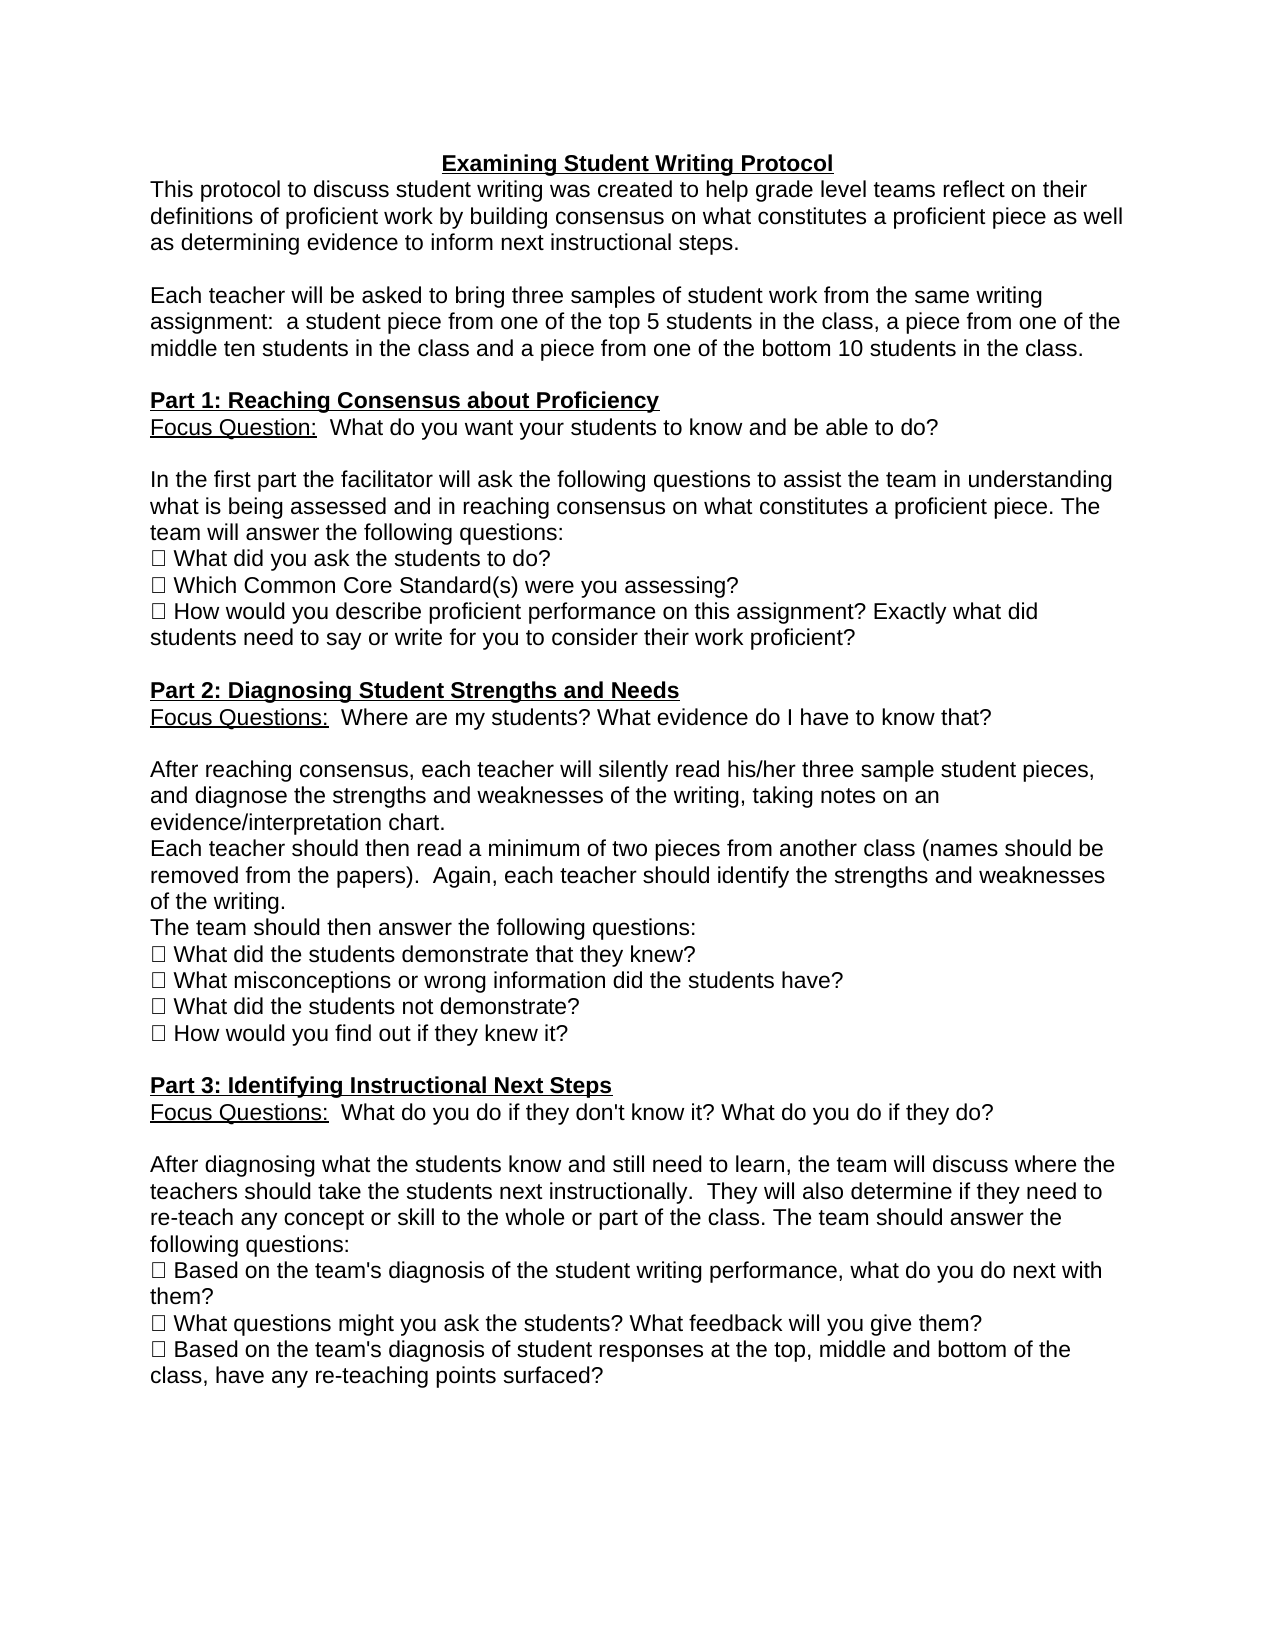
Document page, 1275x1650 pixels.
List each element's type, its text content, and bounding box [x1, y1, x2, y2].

text Focus Question: What do you want your students to know and be able to do? [150, 413, 1125, 440]
text Examining Student Writing Protocol [150, 150, 1125, 176]
text The team should then answer the following questions: [150, 914, 1125, 941]
text Focus Questions: Where are my students? What evidence do I have to know that? [150, 703, 1125, 730]
text 􀁺 How would you find out if they knew it? [150, 1020, 1125, 1046]
text Focus Questions: What do you do if they don't know it? What do you do if they do? [150, 1099, 1125, 1125]
text This protocol to discuss student writing was created to help grade level teams reflect on their definitions of proficient work by building consensus on what constitutes a proficient piece as well as determining evidence to inform next instructional steps. [150, 176, 1125, 255]
text 􀁺 What misconceptions or wrong information did the students have? [150, 967, 1125, 993]
text Part 2: Diagnosing Student Strengths and Needs [150, 677, 1125, 703]
text 􀁺 What did the students demonstrate that they knew? [150, 941, 1125, 967]
text Part 1: Reaching Consensus about Proficiency [150, 387, 1125, 413]
text 􀁺 How would you describe proficient performance on this assignment? Exactly what did students need to say or write for you to consider their work proficient? [150, 598, 1125, 651]
text 􀁺 What did you ask the students to do? [150, 545, 1125, 572]
text 􀁺 Which Common Core Standard(s) were you assessing? [150, 572, 1125, 598]
text 􀁺 What did the students not demonstrate? [150, 993, 1125, 1020]
text After reaching consensus, each teacher will silently read his/her three sample student pieces, and diagnose the strengths and weaknesses of the writing, taking notes on an evidence/interpretation chart. [150, 756, 1125, 835]
text In the first part the facilitator will ask the following questions to assist the team in understanding what is being assessed and in reaching consensus on what constitutes a proficient piece. The team will answer the following questions: [150, 466, 1125, 545]
text 􀁺 Based on the team's diagnosis of student responses at the top, middle and bottom of the class, have any re-teaching points surfaced? [150, 1336, 1125, 1389]
text Each teacher will be asked to bring three samples of student work from the same writing assignment: a student piece from one of the top 5 students in the class, a piece from one of the middle ten students in the class and a piece from one of the bottom 10 students in the class. [150, 282, 1125, 361]
text After diagnosing what the students know and still need to learn, the team will discuss where the teachers should take the students next instructionally. They will also determine if they need to re-teach any concept or skill to the whole or part of the class. The team should answer the following questions: [150, 1151, 1125, 1257]
text 􀁺 Based on the team's diagnosis of the student writing performance, what do you do next with them? [150, 1257, 1125, 1309]
text Part 3: Identifying Instructional Next Steps [150, 1072, 1125, 1099]
text Each teacher should then read a minimum of two pieces from another class (names should be removed from the papers). Again, each teacher should identify the strengths and weaknesses of the writing. [150, 835, 1125, 914]
text 􀁺 What questions might you ask the students? What feedback will you give them? [150, 1309, 1125, 1336]
